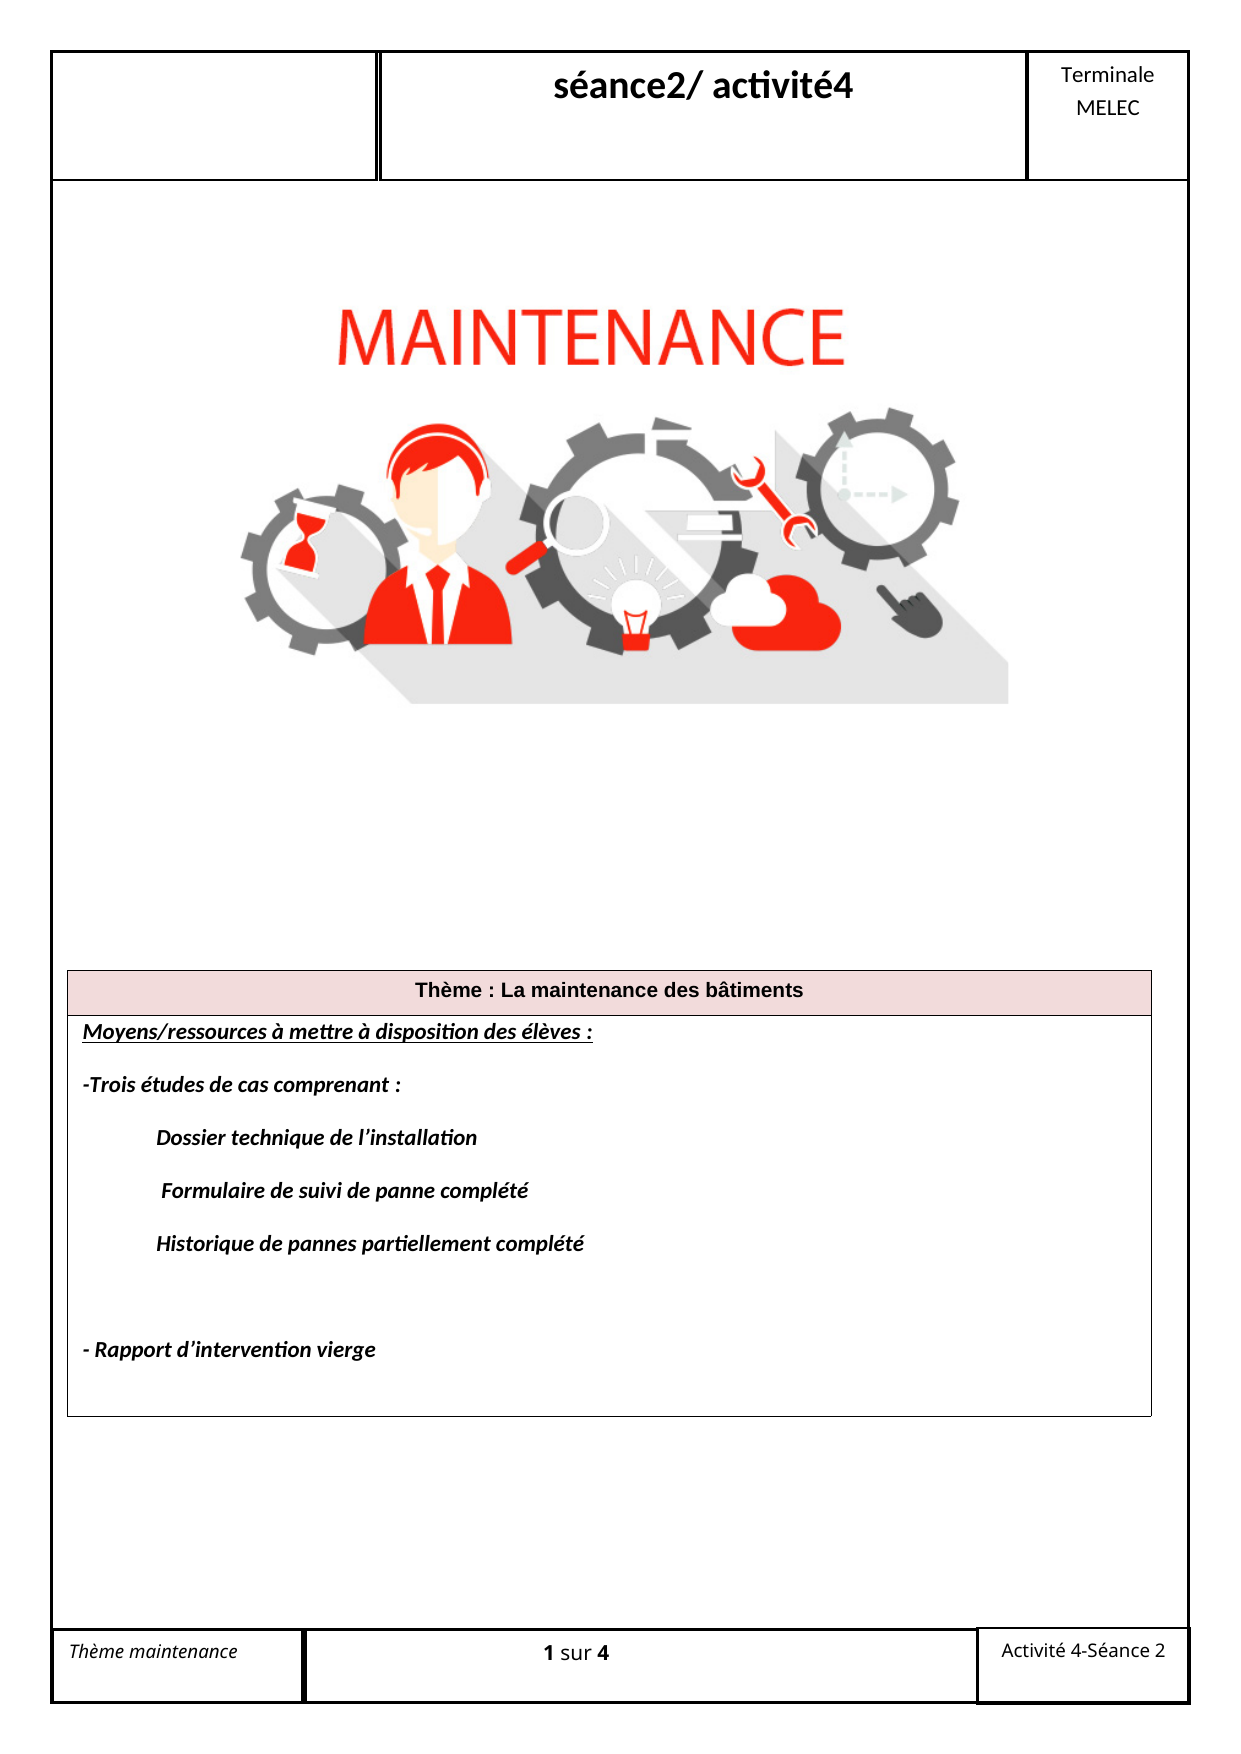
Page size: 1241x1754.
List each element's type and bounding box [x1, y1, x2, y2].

picture [231, 218, 1009, 753]
